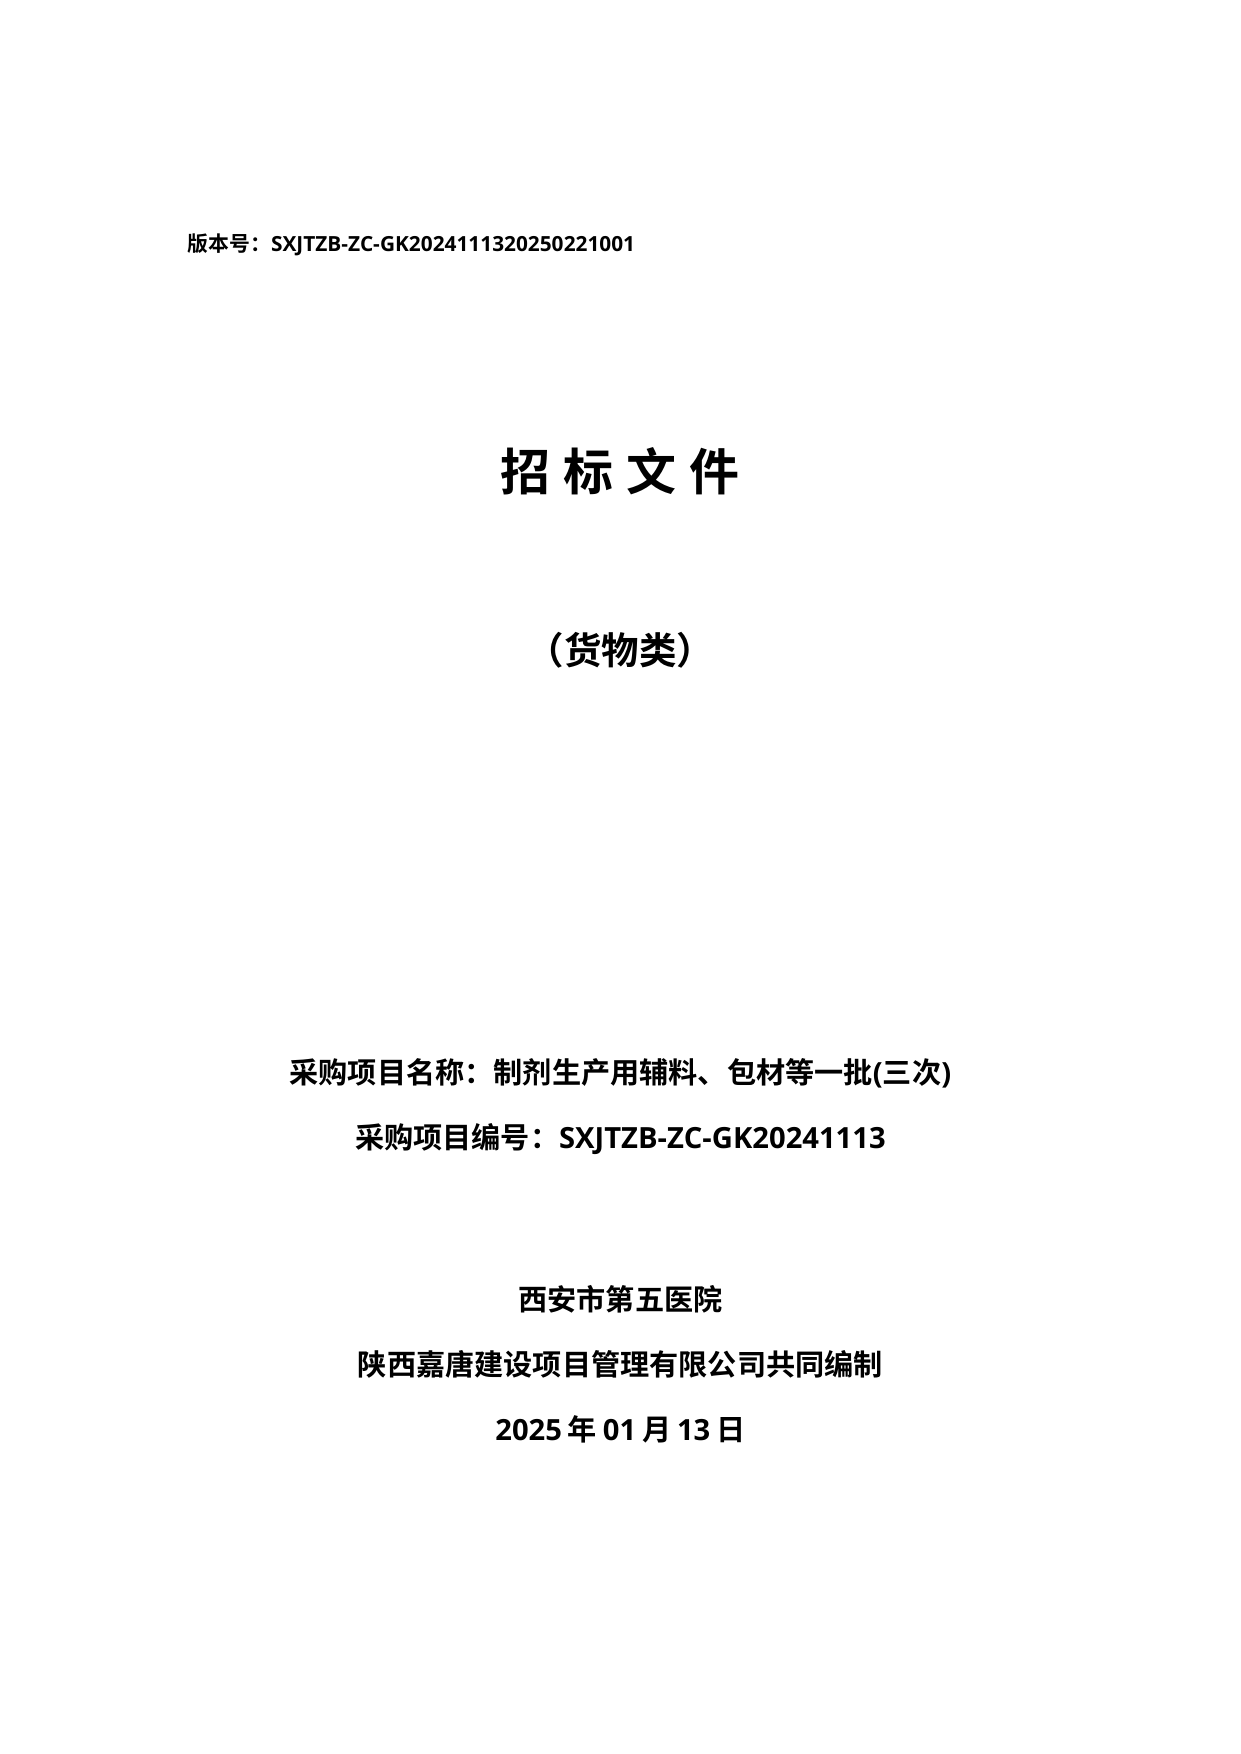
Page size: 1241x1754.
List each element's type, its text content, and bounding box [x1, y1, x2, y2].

text 陕西嘉唐建设项目管理有限公司共同编制 [187, 1332, 1053, 1397]
text 2025年01月13日 [187, 1397, 1053, 1462]
text 采购项目编号：SXJTZB-ZC-GK20241113 [187, 1104, 1053, 1267]
text （货物类） [187, 617, 1053, 1039]
text 版本号：SXJTZB-ZC-GK2024111320250221001 [187, 227, 1053, 422]
text 西安市第五医院 [187, 1267, 1053, 1332]
text 招 标 文 件 [187, 422, 1053, 617]
text 采购项目名称：制剂生产用辅料、包材等一批(三次) [187, 1039, 1053, 1104]
